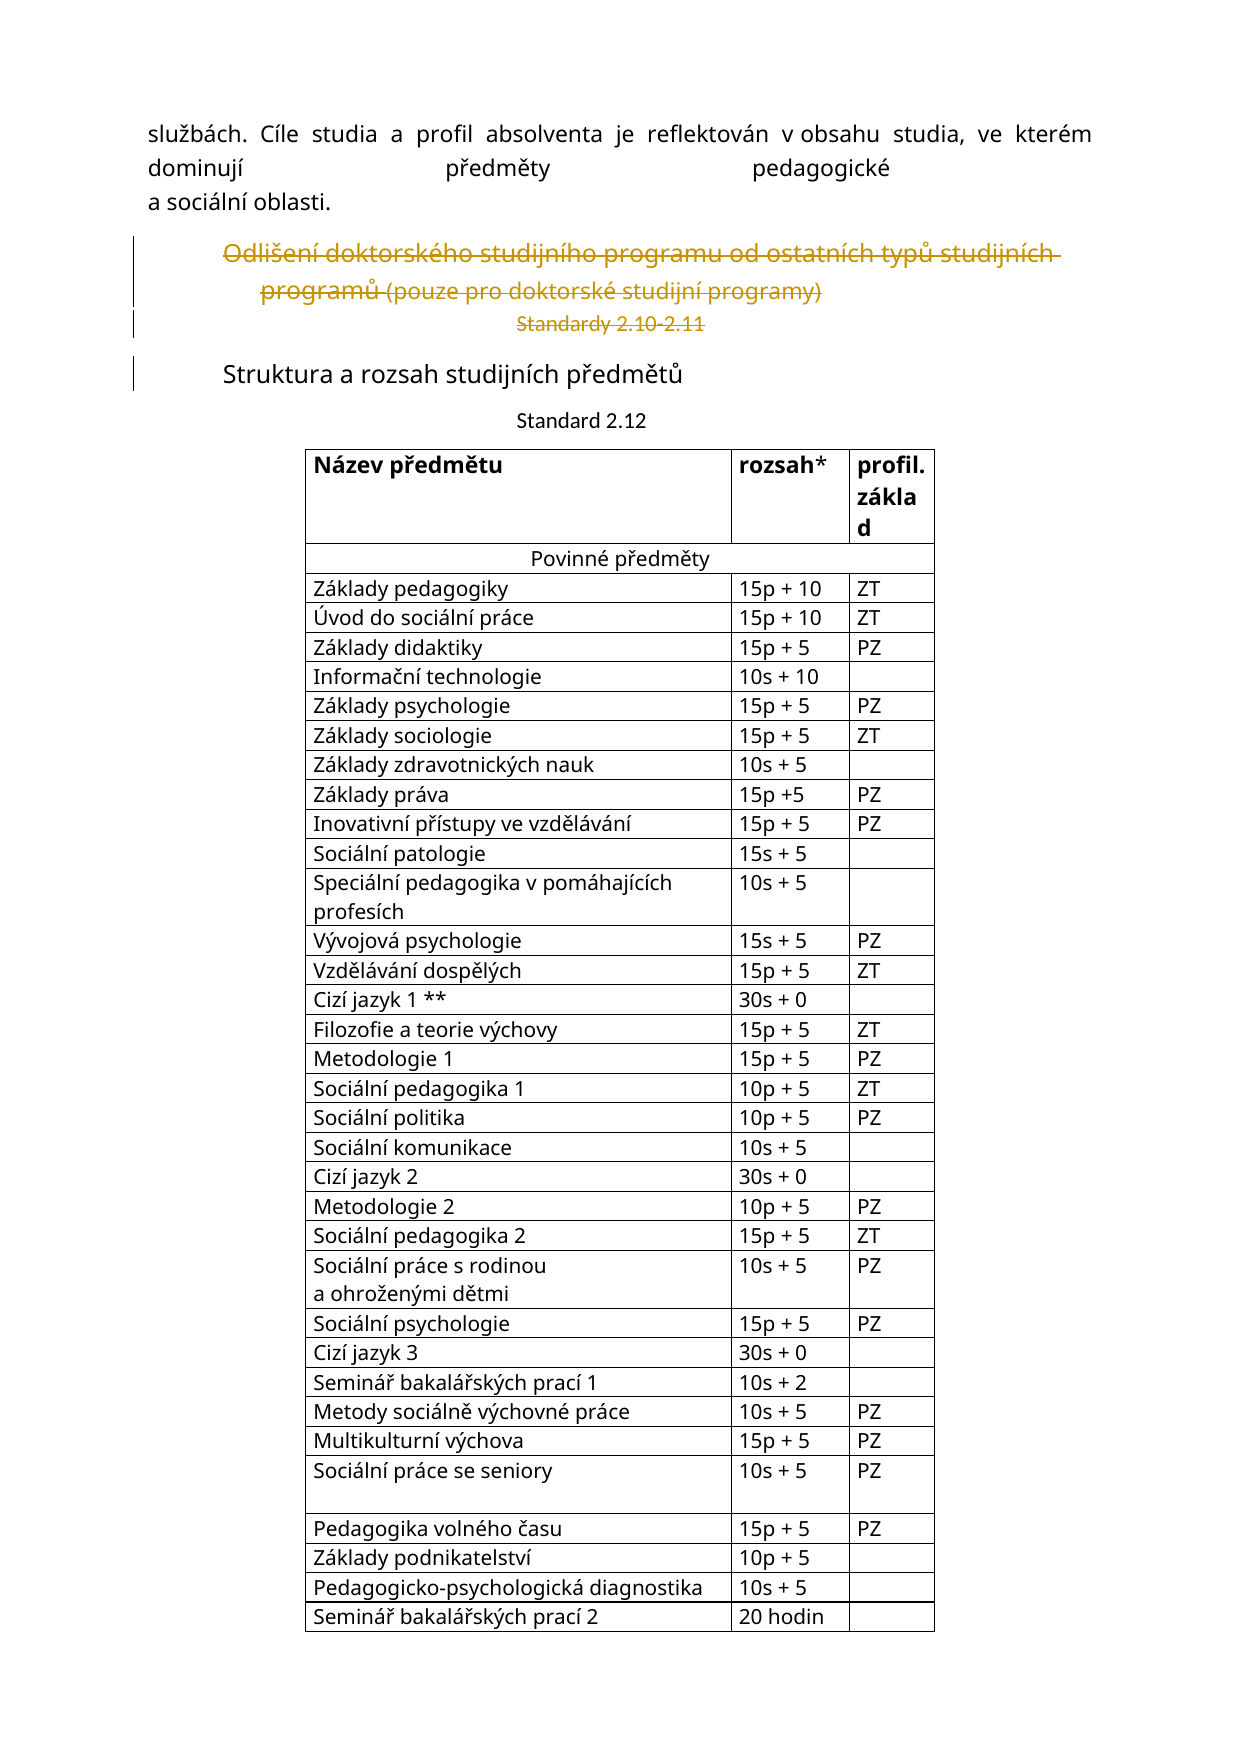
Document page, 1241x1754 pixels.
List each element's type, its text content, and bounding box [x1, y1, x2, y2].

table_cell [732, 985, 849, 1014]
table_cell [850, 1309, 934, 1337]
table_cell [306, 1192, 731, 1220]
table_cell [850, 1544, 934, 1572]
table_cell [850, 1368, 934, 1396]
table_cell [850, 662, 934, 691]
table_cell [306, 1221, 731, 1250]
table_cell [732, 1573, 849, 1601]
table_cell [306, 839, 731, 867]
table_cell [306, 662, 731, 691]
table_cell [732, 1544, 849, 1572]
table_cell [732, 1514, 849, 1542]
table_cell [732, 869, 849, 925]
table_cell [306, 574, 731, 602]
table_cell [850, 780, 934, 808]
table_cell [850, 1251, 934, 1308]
text Standard 2.12 [148, 406, 1092, 434]
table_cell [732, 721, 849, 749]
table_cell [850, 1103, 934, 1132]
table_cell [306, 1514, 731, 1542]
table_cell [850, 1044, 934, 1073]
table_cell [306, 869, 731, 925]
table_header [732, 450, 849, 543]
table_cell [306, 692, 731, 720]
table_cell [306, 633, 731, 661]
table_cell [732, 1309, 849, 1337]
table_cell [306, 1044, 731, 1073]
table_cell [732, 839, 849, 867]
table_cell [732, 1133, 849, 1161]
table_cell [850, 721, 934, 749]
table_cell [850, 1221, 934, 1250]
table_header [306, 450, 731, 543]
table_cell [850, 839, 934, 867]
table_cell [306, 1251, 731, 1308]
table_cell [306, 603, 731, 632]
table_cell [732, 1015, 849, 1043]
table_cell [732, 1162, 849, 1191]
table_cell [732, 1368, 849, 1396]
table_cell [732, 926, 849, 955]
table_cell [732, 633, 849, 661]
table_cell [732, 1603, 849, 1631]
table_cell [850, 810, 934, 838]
text Struktura a rozsah studijních předmětů [223, 356, 1092, 391]
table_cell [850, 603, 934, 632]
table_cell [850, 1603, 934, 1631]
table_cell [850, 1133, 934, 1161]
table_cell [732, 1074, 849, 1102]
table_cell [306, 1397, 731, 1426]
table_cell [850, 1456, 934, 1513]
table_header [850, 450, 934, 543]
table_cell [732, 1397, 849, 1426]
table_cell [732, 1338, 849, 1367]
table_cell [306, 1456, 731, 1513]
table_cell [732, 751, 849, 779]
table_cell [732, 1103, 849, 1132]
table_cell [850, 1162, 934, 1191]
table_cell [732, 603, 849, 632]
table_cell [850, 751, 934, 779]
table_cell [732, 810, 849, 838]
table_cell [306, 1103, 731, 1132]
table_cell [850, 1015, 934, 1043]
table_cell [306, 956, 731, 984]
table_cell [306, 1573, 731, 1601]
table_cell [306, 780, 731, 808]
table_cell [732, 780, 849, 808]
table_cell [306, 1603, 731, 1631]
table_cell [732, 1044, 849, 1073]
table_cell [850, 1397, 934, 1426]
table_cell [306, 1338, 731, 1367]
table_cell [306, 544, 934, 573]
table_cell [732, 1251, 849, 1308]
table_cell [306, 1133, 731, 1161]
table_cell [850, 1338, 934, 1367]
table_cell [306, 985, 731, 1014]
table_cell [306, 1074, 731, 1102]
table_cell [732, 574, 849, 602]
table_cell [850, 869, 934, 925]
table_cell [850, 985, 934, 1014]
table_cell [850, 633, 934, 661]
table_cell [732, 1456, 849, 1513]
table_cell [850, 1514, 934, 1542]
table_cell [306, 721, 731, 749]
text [148, 118, 1092, 217]
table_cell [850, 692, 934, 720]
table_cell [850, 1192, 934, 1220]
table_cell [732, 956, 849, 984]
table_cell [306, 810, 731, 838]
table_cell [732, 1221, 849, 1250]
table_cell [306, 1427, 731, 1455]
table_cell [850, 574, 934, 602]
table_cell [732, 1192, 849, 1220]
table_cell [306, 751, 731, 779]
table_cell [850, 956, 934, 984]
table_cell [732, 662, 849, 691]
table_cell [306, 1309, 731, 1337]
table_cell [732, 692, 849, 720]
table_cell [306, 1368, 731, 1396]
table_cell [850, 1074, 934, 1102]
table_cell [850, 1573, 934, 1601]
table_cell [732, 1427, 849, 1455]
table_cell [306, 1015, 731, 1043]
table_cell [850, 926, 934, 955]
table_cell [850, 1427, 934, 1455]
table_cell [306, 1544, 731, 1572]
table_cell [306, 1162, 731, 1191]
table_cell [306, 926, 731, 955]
